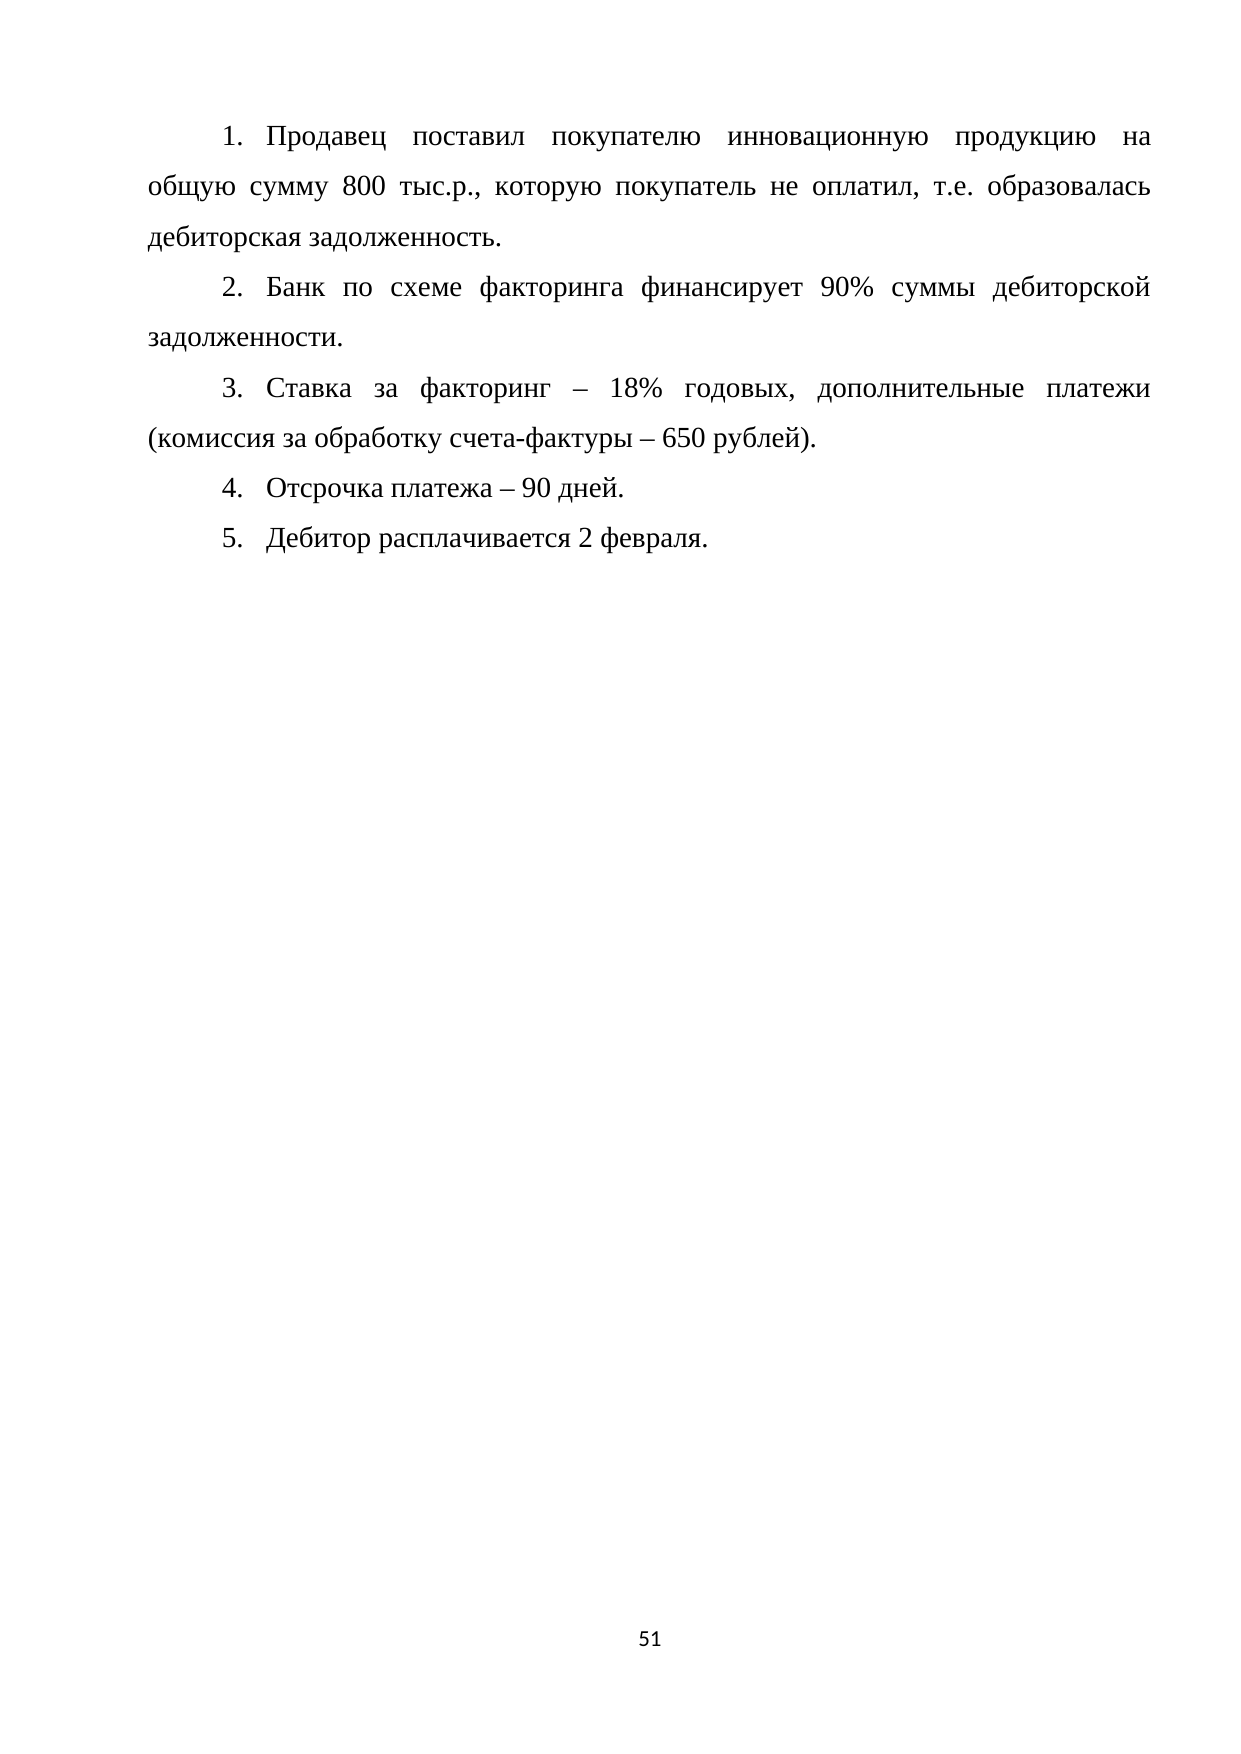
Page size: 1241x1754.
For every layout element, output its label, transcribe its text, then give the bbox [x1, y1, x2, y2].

list Банк по схеме факторинга финансирует 90% суммы дебиторской задолженности. [148, 269, 1152, 353]
list Продавец поставил покупателю инновационную продукцию на общую сумму 800 тыс.р., которую покупатель не оплатил, т.е. образовалась дебиторская задолженность. [148, 118, 1152, 252]
list Ставка за факторинг – 18% годовых, дополнительные платежи (комиссия за обработку счета-фактуры – 650 рублей). [148, 370, 1152, 453]
list Дебитор расплачивается 2 февраля. [148, 521, 1152, 554]
list Отсрочка платежа – 90 дней. [148, 470, 1152, 504]
